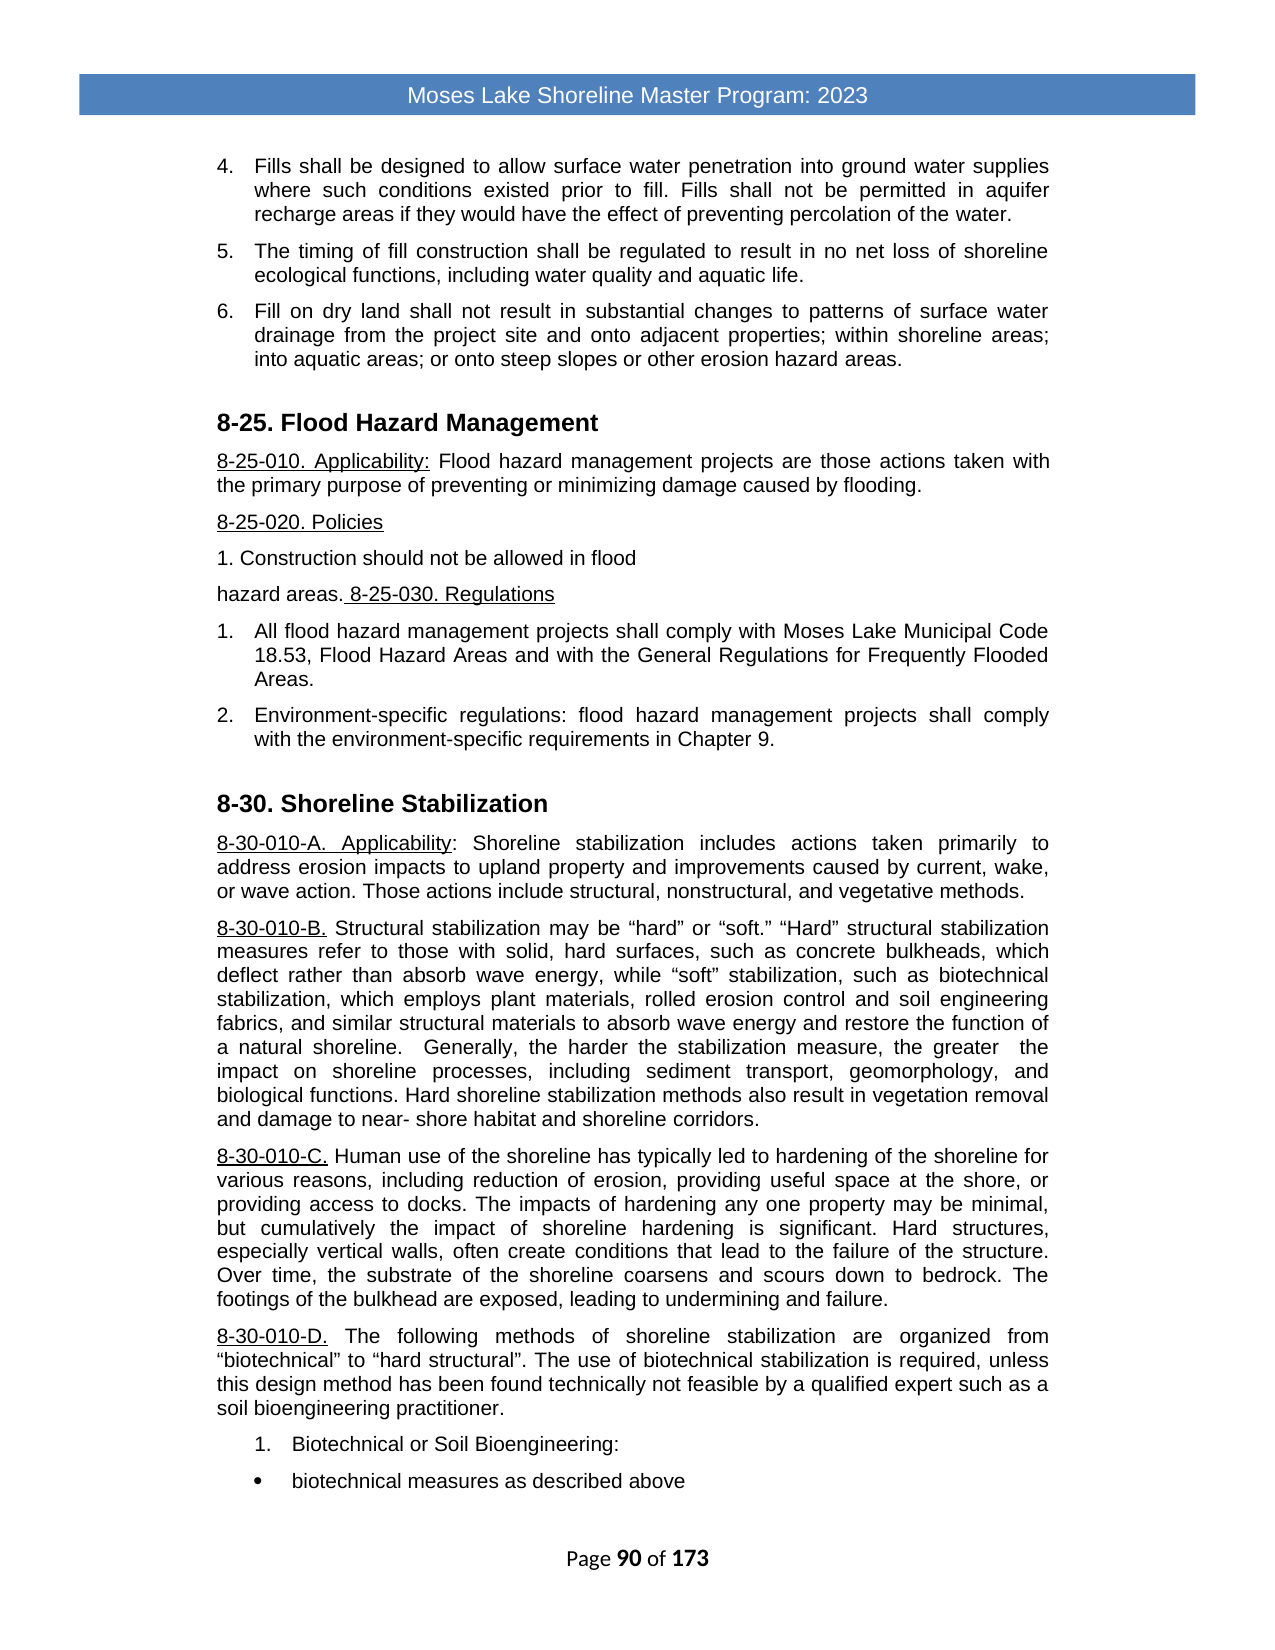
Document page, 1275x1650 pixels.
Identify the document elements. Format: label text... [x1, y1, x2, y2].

subtitle 8-30. Shoreline Stabilization [217, 789, 1125, 818]
text 8-25-020. Policies [217, 509, 1125, 533]
list biotechnical measures as described above [254, 1468, 1125, 1493]
list Biotechnical or Soil Bioengineering: [254, 1432, 1125, 1456]
list Fill on dry land shall not result in substantial changes to patterns of surface water drainage from the project site and onto adjacent properties; within shoreline areas; into aquatic areas; or onto steep slopes or other erosion hazard areas. [217, 299, 1050, 371]
list All flood hazard management projects shall comply with Moses Lake Municipal Code 18.53, Flood Hazard Areas and with the General Regulations for Frequently Flooded Areas. [217, 618, 1050, 690]
text 8-30-010-B. Structural stabilization may be “hard” or “soft.” “Hard” structural stabilization measures refer to those with solid, hard surfaces, such as concrete bulkheads, which deflect rather than absorb wave energy, while “soft” stabilization, such as biotechnical stabilization, which employs plant materials, rolled erosion control and soil engineering fabrics, and similar structural materials to absorb wave energy and restore the function of a natural shoreline. Generally, the harder the stabilization measure, the greater the impact on shoreline processes, including sediment transport, geomorphology, and biological functions. Hard shoreline stabilization methods also result in vegetation removal and damage to near- shore habitat and shoreline corridors. [217, 915, 1050, 1131]
list Environment-specific regulations: flood hazard management projects shall comply with the environment-specific requirements in Chapter 9. [217, 703, 1050, 751]
list The timing of fill construction shall be regulated to result in no net loss of shoreline ecological functions, including water quality and aquatic life. [217, 239, 1050, 287]
list Fills shall be designed to allow surface water penetration into ground water supplies where such conditions existed prior to fill. Fills shall not be permitted in aquifer recharge areas if they would have the effect of preventing percolation of the water. [217, 154, 1050, 226]
text 8-30-010-D. The following methods of shoreline stabilization are organized from “biotechnical” to “hard structural”. The use of biotechnical stabilization is required, unless this design method has been found technically not feasible by a qualified expert such as a soil bioengineering practitioner. [217, 1324, 1050, 1419]
text 1. Construction should not be allowed in flood hazard areas. 8-25-030. Regulations [217, 546, 643, 606]
text 8-25-010. Applicability: Flood hazard management projects are those actions taken with the primary purpose of preventing or minimizing damage caused by flooding. [217, 449, 1051, 497]
text 8-30-010-A. Applicability: Shoreline stabilization includes actions taken primarily to address erosion impacts to upland property and improvements caused by current, wake, or wave action. Those actions include structural, nonstructural, and vegetative methods. [217, 831, 1050, 903]
subtitle 8-25. Flood Hazard Management [217, 408, 1125, 436]
text 8-30-010-C. Human use of the shoreline has typically led to hardening of the shoreline for various reasons, including reduction of erosion, providing useful space at the shore, or providing access to docks. The impacts of hardening any one property may be minimal, but cumulatively the impact of shoreline hardening is significant. Hard structures, especially vertical walls, often create conditions that lead to the failure of the structure. Over time, the substrate of the shoreline coarsens and scours down to bedrock. The footings of the bulkhead are exposed, leading to undermining and failure. [217, 1143, 1050, 1311]
